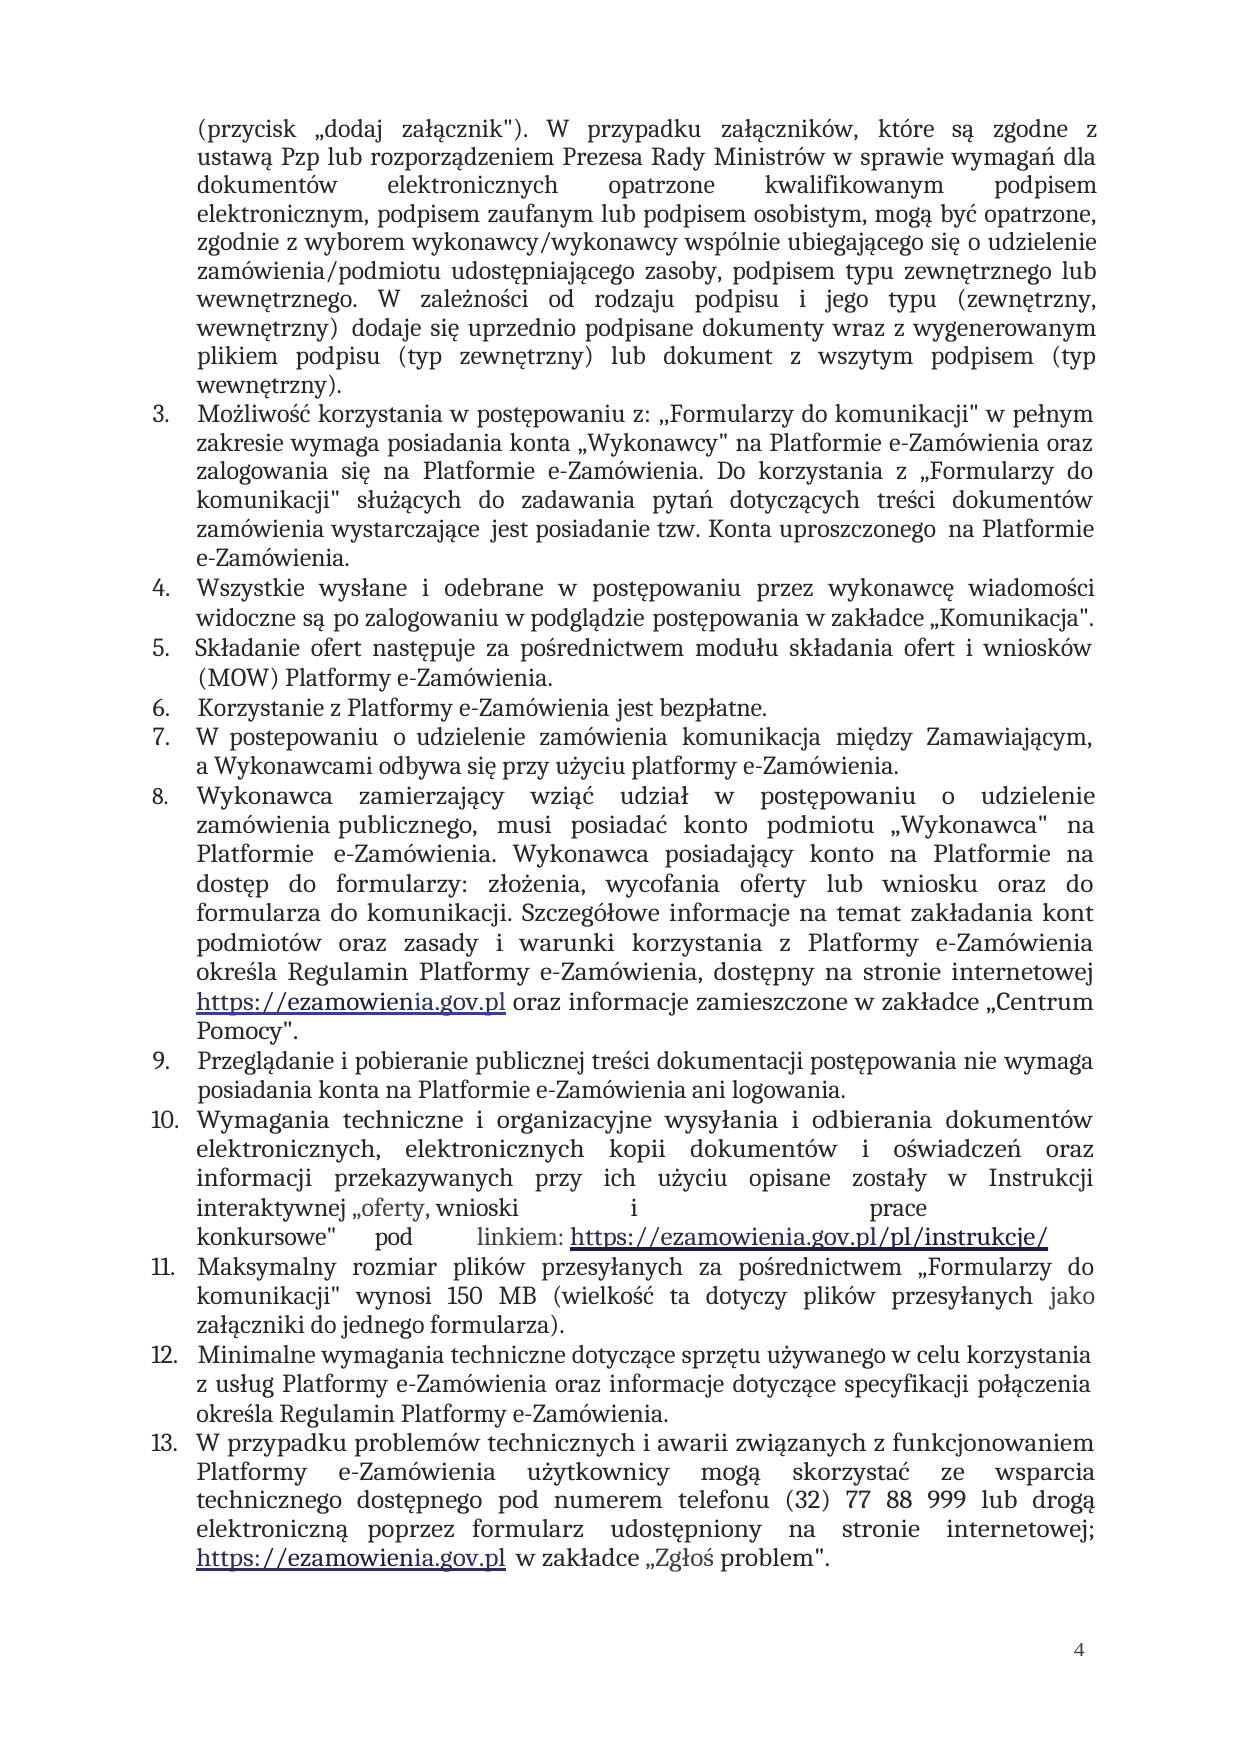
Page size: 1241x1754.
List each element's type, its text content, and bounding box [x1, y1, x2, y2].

list Składanie ofert następuje za pośrednictwem modułu składania ofert i wniosków (MOW) Platformy e-Zamówienia. [152, 633, 1093, 693]
list Wszystkie wysłane i odebrane w postępowaniu przez wykonawcę wiadomości widoczne są po zalogowaniu w podglądzie postępowania w zakładce „Komunikacja". [152, 573, 1096, 633]
list Wykonawca zamierzający wziąć udział w postępowaniu o udzielenie zamówienia publicznego, musi posiadać konto podmiotu „Wykonawca" na Platformie e-Zamówienia. Wykonawca posiadający konto na Platformie na dostęp do formularzy: złożenia, wycofania oferty lub wniosku oraz do formularza do komunikacji. Szczegółowe informacje na temat zakładania kont podmiotów oraz zasady i warunki korzystania z Platformy e-Zamówienia określa Regulamin Platformy e-Zamówienia, dostępny na stronie internetowej https://ezamowienia.gov.pl oraz informacje zamieszczone w zakładce „Centrum Pomocy". [152, 781, 1095, 1046]
list Przeglądanie i pobieranie publicznej treści dokumentacji postępowania nie wymaga posiadania konta na Platformie e-Zamówienia ani logowania. [152, 1046, 1093, 1105]
list Możliwość korzystania w postępowaniu z: ,,Formularzy do komunikacji" w pełnym zakresie wymaga posiadania konta „Wykonawcy" na Platformie e-Zamówienia oraz zalogowania się na Platformie e-Zamówienia. Do korzystania z „Formularzy do komunikacji" służących do zadawania pytań dotyczących treści dokumentów zamówienia wystarczające jest posiadanie tzw. Konta uproszczonego na Platformie e-Zamówienia. [152, 400, 1094, 573]
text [197, 114, 1097, 400]
list W postepowaniu o udzielenie zamówienia komunikacja między Zamawiającym, a Wykonawcami odbywa się przy użyciu platformy e-Zamówienia. [152, 722, 1093, 781]
list Maksymalny rozmiar plików przesyłanych za pośrednictwem „Formularzy do komunikacji" wynosi 150 MB (wielkość ta dotyczy plików przesyłanych jako załączniki do jednego formularza). [151, 1252, 1095, 1341]
list Minimalne wymagania techniczne dotyczące sprzętu używanego w celu korzystania z usług Platformy e-Zamówienia oraz informacje dotyczące specyfikacji połączenia określa Regulamin Platformy e-Zamówienia. [151, 1341, 1092, 1429]
list W przypadku problemów technicznych i awarii związanych z funkcjonowaniem Platformy e-Zamówienia użytkownicy mogą skorzystać ze wsparcia technicznego dostępnego pod numerem telefonu (32) 77 88 999 lub drogą elektroniczną poprzez formularz udostępniony na stronie internetowej; https://ezamowienia.gov.pl w zakładce „Zgłoś problem". [151, 1429, 1096, 1573]
list Korzystanie z Platformy e-Zamówienia jest bezpłatne. [152, 693, 1117, 722]
list Wymagania techniczne i organizacyjne wysyłania i odbierania dokumentów elektronicznych, elektronicznych kopii dokumentów i oświadczeń oraz informacji przekazywanych przy ich użyciu opisane zostały w Instrukcji interaktywnej „oferty, wnioski i prace konkursowe" pod linkiem: https://ezamowienia.gov.pl/pl/instrukcje/ [151, 1105, 1094, 1252]
